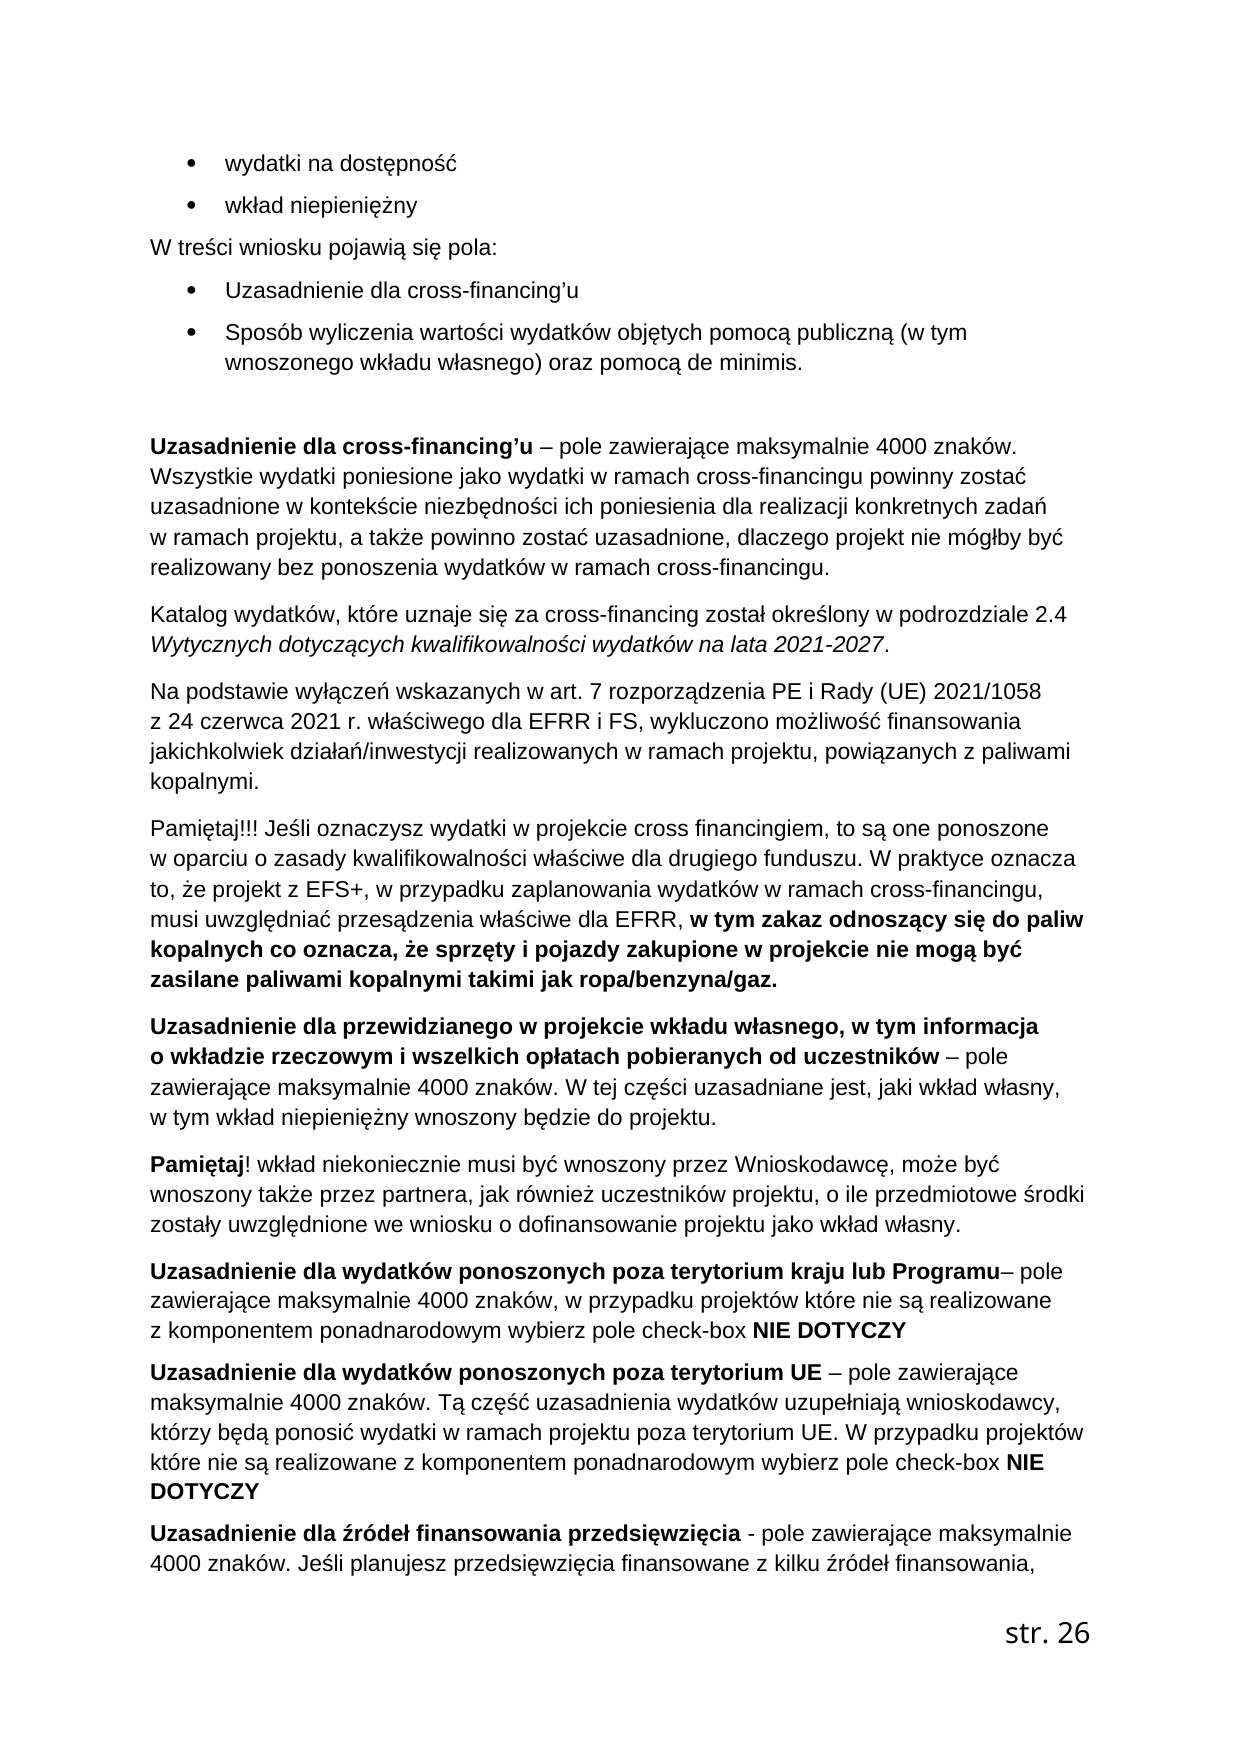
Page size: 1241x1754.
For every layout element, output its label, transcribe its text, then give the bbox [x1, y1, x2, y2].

text Na podstawie wyłączeń wskazanych w art. 7 rozporządzenia PE i Rady (UE) 2021/1058 z 24 czerwca 2021 r. właściwego dla EFRR i FS, wykluczono możliwość finansowania jakichkolwiek działań/inwestycji realizowanych w ramach projektu, powiązanych z paliwami kopalnymi. [150, 678, 1090, 794]
text Uzasadnienie dla wydatków ponoszonych poza terytorium UE – pole zawierające maksymalnie 4000 znaków. Tą część uzasadnienia wydatków uzupełniają wnioskodawcy, którzy będą ponosić wydatki w ramach projektu poza terytorium UE. W przypadku projektów które nie są realizowane z komponentem ponadnarodowym wybierz pole check-box NIE DOTYCZY [150, 1359, 1090, 1504]
list Sposób wyliczenia wartości wydatków objętych pomocą publiczną (w tym wnoszonego wkładu własnego) oraz pomocą de minimis. [187, 319, 1090, 375]
list wydatki na dostępność [187, 150, 1090, 176]
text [150, 1520, 1090, 1576]
text Pamiętaj!!! Jeśli oznaczysz wydatki w projekcie cross financingiem, to są one ponoszone w oparciu o zasady kwalifikowalności właściwe dla drugiego funduszu. W praktyce oznacza to, że projekt z EFS+, w przypadku zaplanowania wydatków w ramach cross-financingu, musi uwzględniać przesądzenia właściwe dla EFRR, w tym zakaz odnoszący się do paliw kopalnych co oznacza, że sprzęty i pojazdy zakupione w projekcie nie mogą być zasilane paliwami kopalnymi takimi jak ropa/benzyna/gaz. [150, 815, 1090, 992]
text Pamiętaj! wkład niekoniecznie musi być wnoszony przez Wnioskodawcę, może być wnoszony także przez partnera, jak również uczestników projektu, o ile przedmiotowe środki zostały uwzględnione we wniosku o dofinansowanie projektu jako wkład własny. [150, 1151, 1090, 1237]
text Uzasadnienie dla przewidzianego w projekcie wkładu własnego, w tym informacja o wkładzie rzeczowym i wszelkich opłatach pobieranych od uczestników – pole zawierające maksymalnie 4000 znaków. W tej części uzasadniane jest, jaki wkład własny, w tym wkład niepieniężny wnoszony będzie do projektu. [150, 1013, 1090, 1130]
text Uzasadnienie dla cross-financing’u – pole zawierające maksymalnie 4000 znaków. Wszystkie wydatki poniesione jako wydatki w ramach cross-financingu powinny zostać uzasadnione w kontekście niezbędności ich poniesienia dla realizacji konkretnych zadań w ramach projektu, a także powinno zostać uzasadnione, dlaczego projekt nie mógłby być realizowany bez ponoszenia wydatków w ramach cross-financingu. [150, 433, 1090, 580]
text Uzasadnienie dla wydatków ponoszonych poza terytorium kraju lub Programu– pole zawierające maksymalnie 4000 znaków, w przypadku projektów które nie są realizowane z komponentem ponadnarodowym wybierz pole check-box NIE DOTYCZY [150, 1258, 1090, 1343]
text W treści wniosku pojawią się pola: [150, 234, 1090, 261]
text Katalog wydatków, które uznaje się za cross-financing został określony w podrozdziale 2.4 Wytycznych dotyczących kwalifikowalności wydatków na lata 2021-2027. [150, 601, 1090, 657]
list Uzasadnienie dla cross-financing’u [187, 277, 1090, 303]
list wkład niepieniężny [187, 192, 1090, 218]
